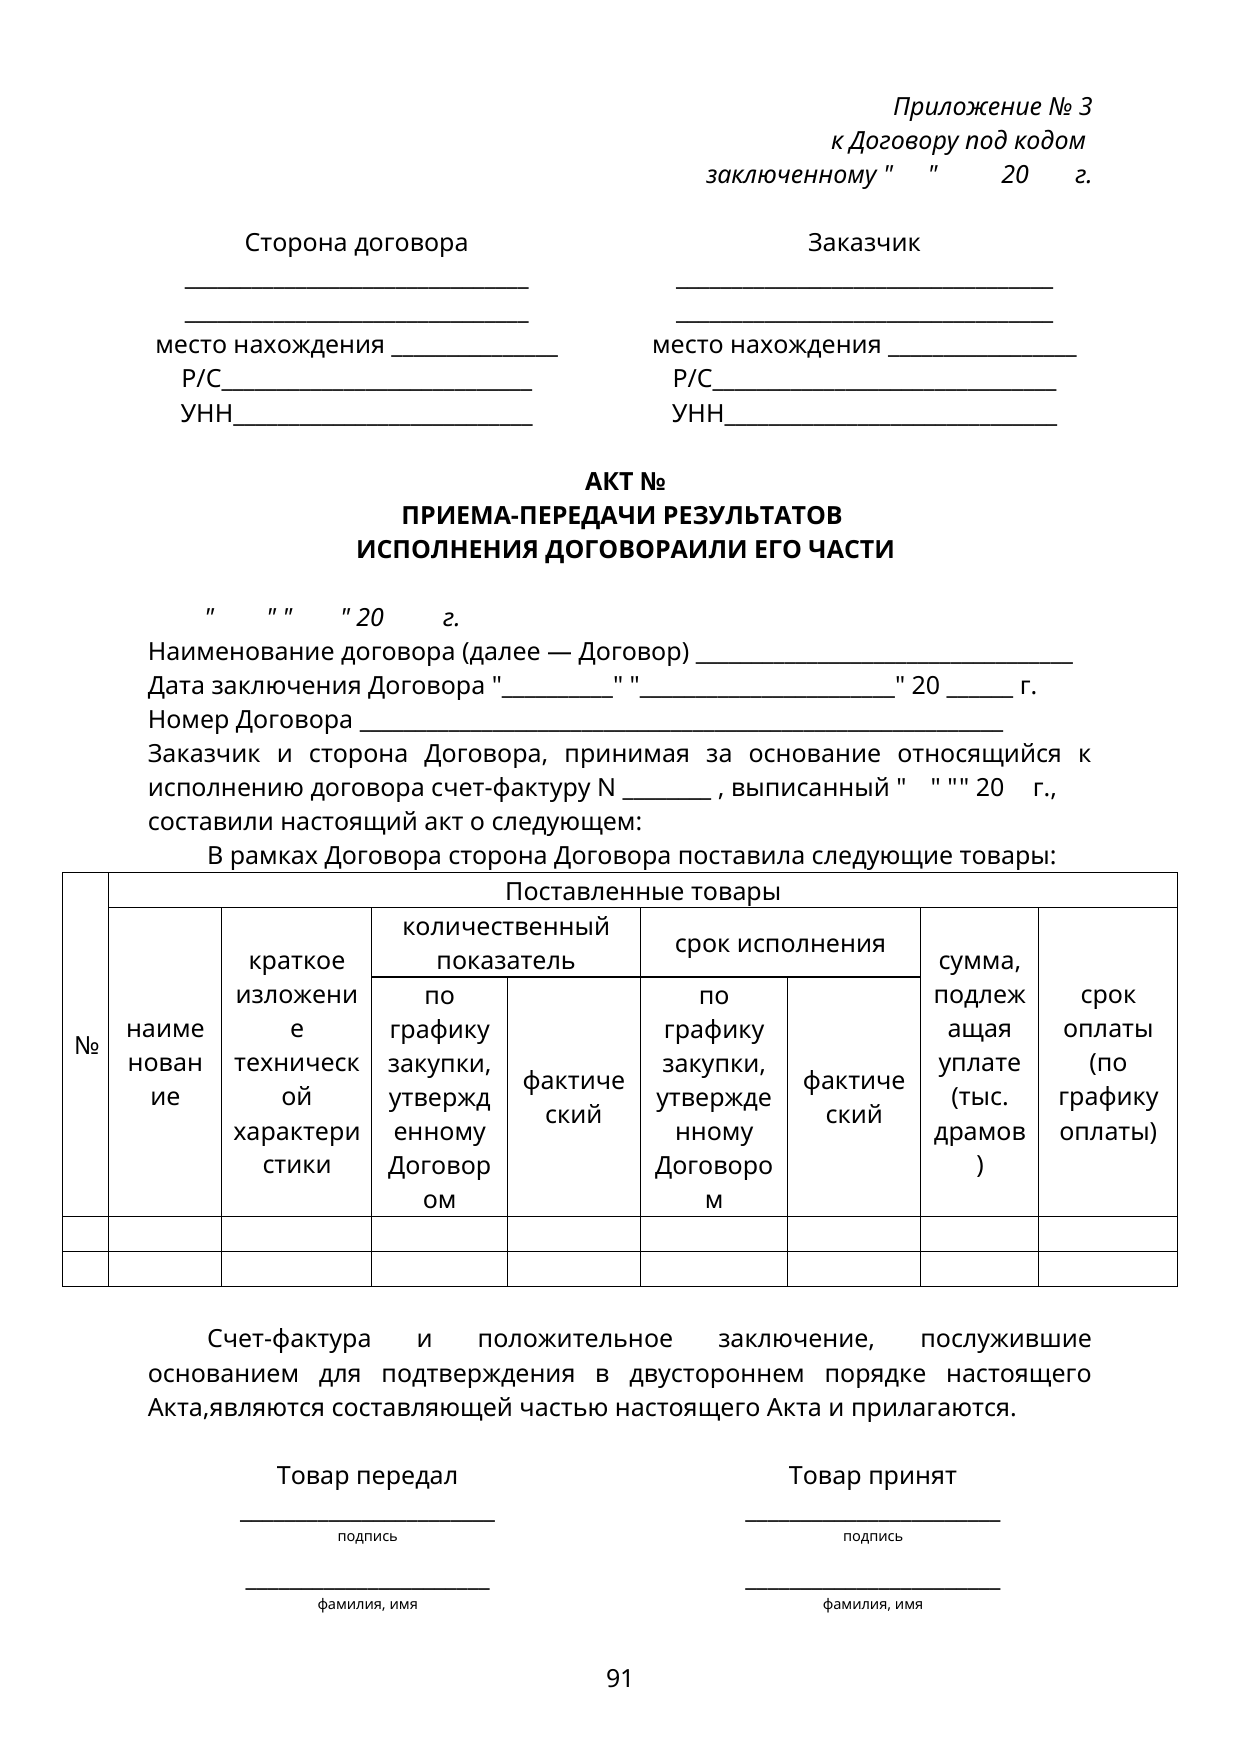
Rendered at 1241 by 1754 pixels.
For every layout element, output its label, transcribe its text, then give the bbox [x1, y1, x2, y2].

table_cell [372, 1252, 507, 1286]
table_cell [508, 1217, 640, 1251]
table_cell [921, 1217, 1038, 1251]
table_cell [109, 1217, 221, 1251]
table_cell [372, 1217, 507, 1251]
table_cell срок исполнения [641, 908, 920, 976]
table_cell количественный показатель [372, 908, 640, 976]
table_cell [788, 1217, 920, 1251]
text АКТ № [207, 463, 1044, 497]
table_cell [788, 1252, 920, 1286]
table_header Поставленные товары [109, 873, 1177, 907]
text Заказчик и сторона Договора, принимая за основание относящийся к исполнению договора счет-фактуру N ________ , выписанный " " " " 20 г., составили настоящий акт о следующем: [148, 736, 1092, 838]
table_cell [1039, 1252, 1177, 1286]
table_cell [508, 1252, 640, 1286]
table_cell _______________________ фамилия, имя [620, 1560, 1126, 1628]
text Наименование договора (далее — Договор) __________________________________ [148, 634, 1092, 668]
text Номер Договора __________________________________________________________ [148, 702, 1092, 736]
table_cell [222, 1217, 371, 1251]
table_cell фактический [508, 978, 640, 1216]
table_cell [641, 1252, 787, 1286]
table_header Заказчик __________________________________ __________________________________ место нахождения _________________ Р/С_______________________________ УНН______________________________ [601, 225, 1128, 429]
table_header № [63, 873, 108, 1216]
text Счет-фактура и положительное заключение, послужившие основанием для подтверждения в двустороннем порядке настоящего Акта,являются составляющей частью настоящего Акта и прилагаются. [148, 1321, 1092, 1423]
table_cell наименование [109, 908, 221, 1216]
text Дата заключения Договора "__________" "_______________________" 20 ______ г. [148, 668, 1092, 702]
table_cell [63, 1217, 108, 1251]
text ПРИЕМА-ПЕРЕДАЧИ РЕЗУЛЬТАТОВ ИСПОЛНЕНИЯ ДОГОВОРАИЛИ ЕГО ЧАСТИ [207, 497, 1044, 566]
table_header Товар передал [115, 1458, 620, 1491]
text к Договору под кодом заключенному " " 20 г. [148, 123, 1092, 191]
table_cell краткое изложение технической характеристики [222, 908, 371, 1216]
table_cell [63, 1252, 108, 1286]
table_cell _______________________ подпись [115, 1491, 620, 1559]
table_cell ______________________ фамилия, имя [115, 1560, 620, 1628]
table_cell [109, 1252, 221, 1286]
table_cell [921, 1252, 1038, 1286]
table_header Товар принят [620, 1458, 1126, 1491]
table_header Сторона договора _______________________________ _______________________________ место нахождения _______________ Р/С____________________________ УНН___________________________ [112, 225, 601, 429]
table_cell [1039, 1217, 1177, 1251]
table_cell сумма, подлежащая уплате (тыс. драмов) [921, 908, 1038, 1216]
table_cell [222, 1252, 371, 1286]
table_cell по графику закупки, утвержденному Договором [372, 978, 507, 1216]
table_cell по графику закупки, утвержденному Договором [641, 978, 787, 1216]
table_cell фактический [788, 978, 920, 1216]
text " " " " 20 г. [148, 599, 1092, 634]
table_cell [641, 1217, 787, 1251]
text Приложение № 3 [148, 89, 1092, 123]
table_cell _______________________ подпись [620, 1491, 1126, 1559]
text В рамках Договора сторона Договора поставила следующие товары: [148, 838, 1092, 872]
table_cell срок оплаты (по графику оплаты) [1039, 908, 1177, 1216]
